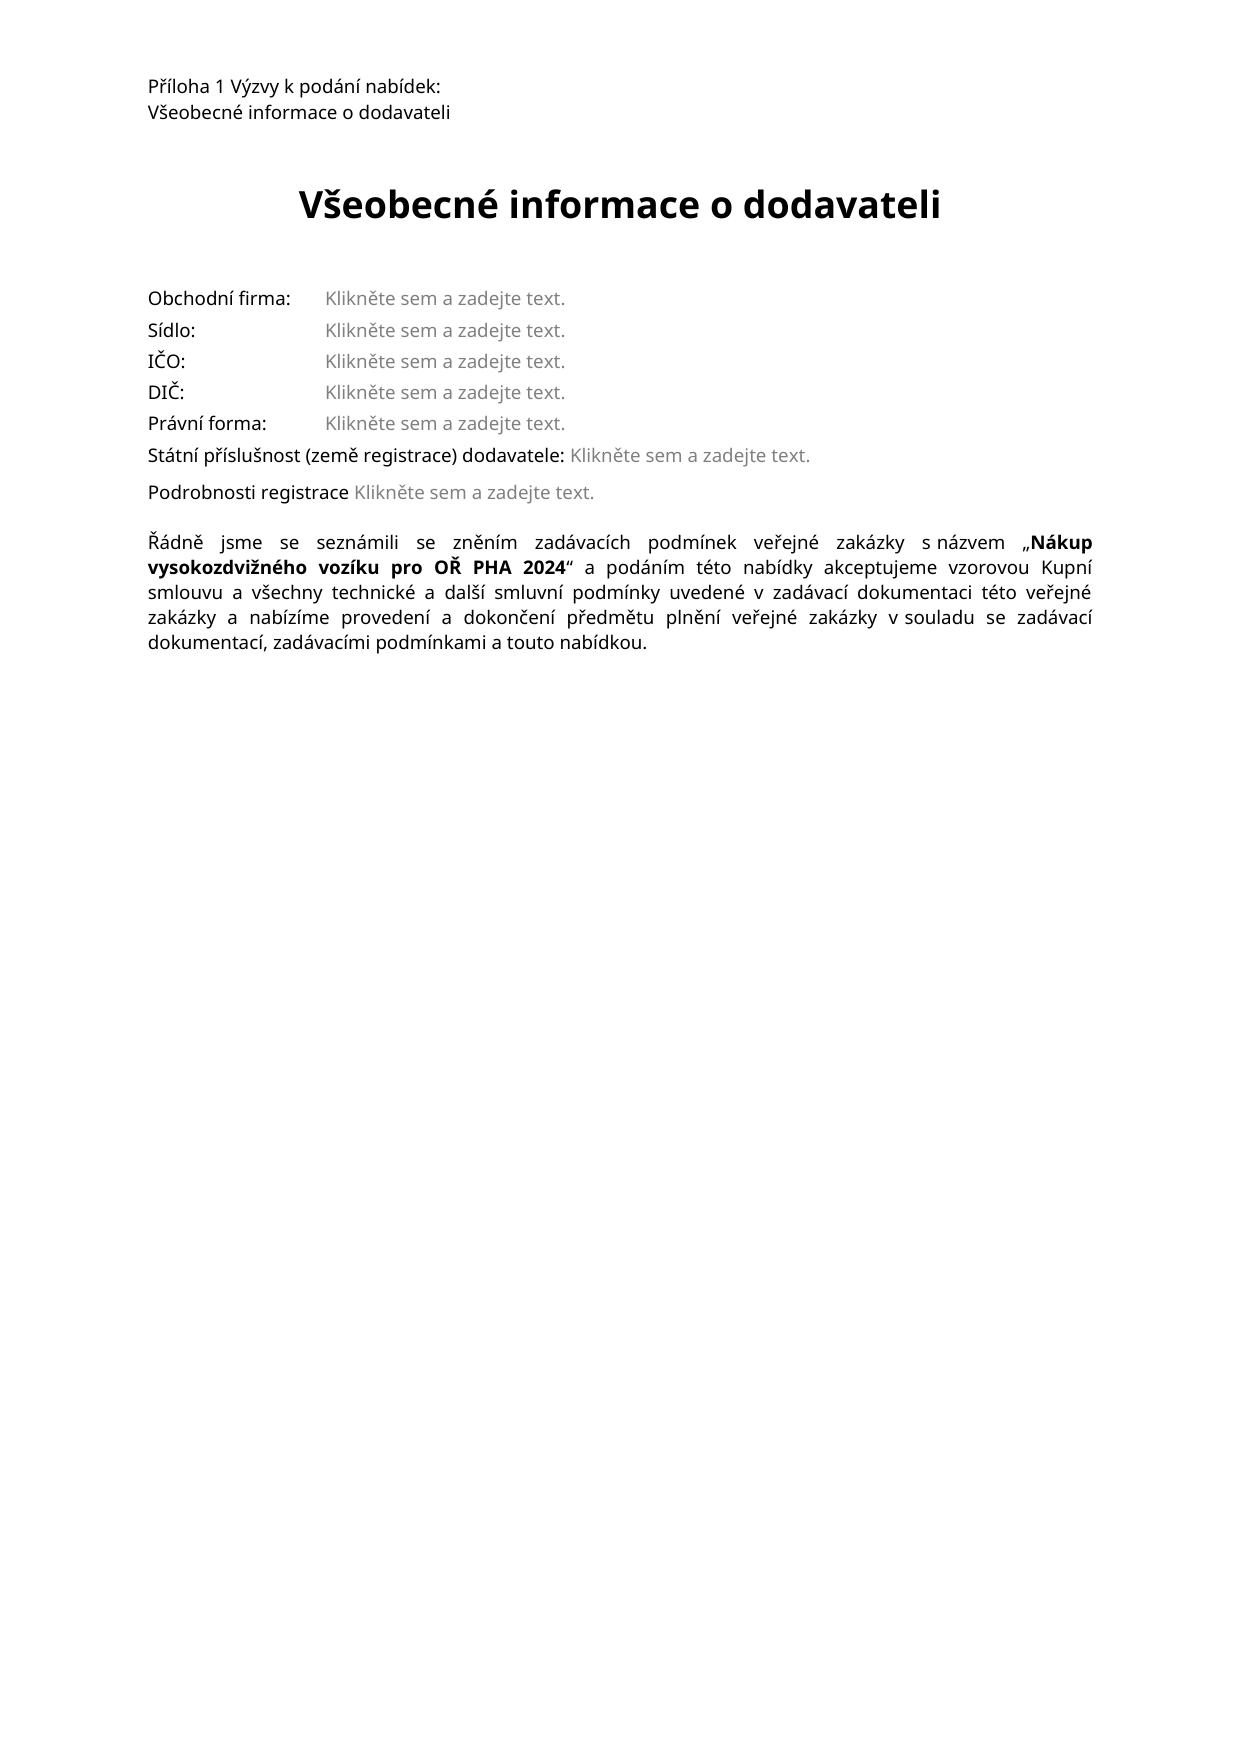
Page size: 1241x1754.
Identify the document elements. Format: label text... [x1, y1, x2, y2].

text Obchodní firma: [148, 286, 1093, 311]
text Státní příslušnost (země registrace) dodavatele: [148, 442, 1093, 467]
text IČO: [148, 348, 1093, 373]
text DIČ: [148, 379, 1093, 404]
title Všeobecné informace o dodavateli [148, 178, 1093, 229]
text Sídlo: [148, 317, 1093, 342]
text Řádně jsme se seznámili se zněním zadávacích podmínek veřejné zakázky s názvem „Nákup vysokozdvižného vozíku pro OŘ PHA 2024“ a podáním této nabídky akceptujeme vzorovou Kupní smlouvu a všechny technické a další smluvní podmínky uvedené v zadávací dokumentaci této veřejné zakázky a nabízíme provedení a dokončení předmětu plnění veřejné zakázky v souladu se zadávací dokumentací, zadávacími podmínkami a touto nabídkou. [148, 529, 1093, 654]
text Právní forma: [148, 411, 1093, 436]
text Podrobnosti registrace [148, 479, 1093, 504]
